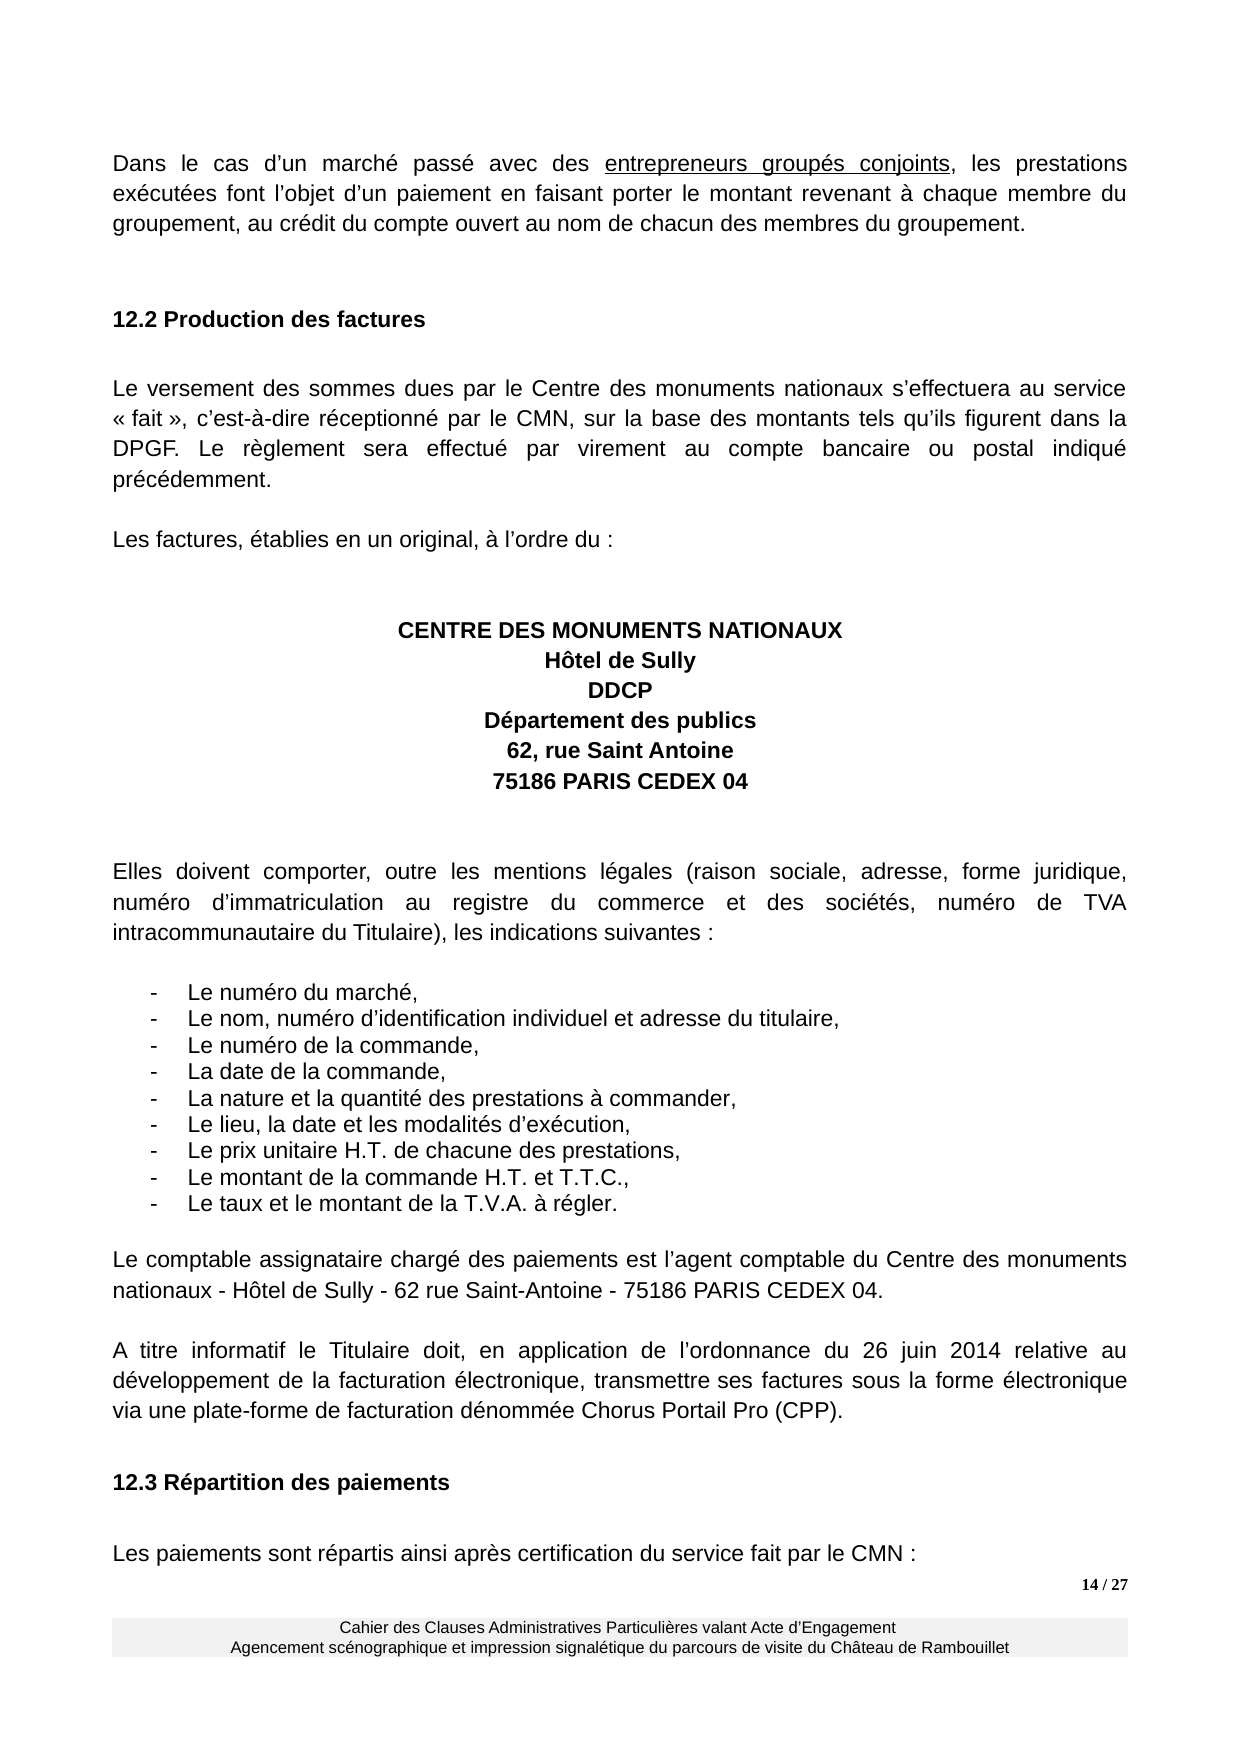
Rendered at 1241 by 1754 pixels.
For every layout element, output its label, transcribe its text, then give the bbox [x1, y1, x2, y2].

list La nature et la quantité des prestations à commander, [150, 1084, 1128, 1111]
list Le lieu, la date et les modalités d’exécution, [150, 1111, 1128, 1137]
text CENTRE DES MONUMENTS NATIONAUX [112, 617, 1128, 643]
text Les factures, établies en un original, à l’ordre du : [112, 526, 1128, 552]
list Le nom, numéro d’identification individuel et adresse du titulaire, [150, 1005, 1128, 1032]
text Elles doivent comporter, outre les mentions légales (raison sociale, adresse, forme juridique, numéro d’immatriculation au registre du commerce et des sociétés, numéro de TVA intracommunautaire du Titulaire), les indications suivantes : [112, 858, 1128, 945]
text Dans le cas d’un marché passé avec des entrepreneurs groupés conjoints, les prestations exécutées font l’objet d’un paiement en faisant porter le montant revenant à chaque membre du groupement, au crédit du compte ouvert au nom de chacun des membres du groupement. [112, 150, 1128, 237]
text 75186 PARIS CEDEX 04 [112, 768, 1128, 794]
text Département des publics [112, 707, 1128, 733]
text 62, rue Saint Antoine [112, 737, 1128, 764]
list Le numéro de la commande, [150, 1032, 1128, 1058]
list Le taux et le montant de la T.V.A. à régler. [150, 1190, 1128, 1216]
list Le montant de la commande H.T. et T.T.C., [150, 1163, 1128, 1190]
text Hôtel de Sully [112, 647, 1128, 673]
text A titre informatif le Titulaire doit, en application de l’ordonnance du 26 juin 2014 relative au développement de la facturation électronique, transmettre ses factures sous la forme électronique via une plate-forme de facturation dénommée Chorus Portail Pro (CPP). [112, 1337, 1128, 1424]
text 12.2 Production des factures [112, 306, 1128, 332]
text 12.3 Répartition des paiements [112, 1469, 1128, 1495]
text DDCP [112, 677, 1128, 703]
text Le comptable assignataire chargé des paiements est l’agent comptable du Centre des monuments nationaux - Hôtel de Sully - 62 rue Saint-Antoine - 75186 PARIS CEDEX 04. [112, 1246, 1128, 1303]
list La date de la commande, [150, 1058, 1128, 1084]
list Le numéro du marché, [150, 979, 1128, 1005]
text Les paiements sont répartis ainsi après certification du service fait par le CMN : [112, 1540, 1128, 1567]
text Le versement des sommes dues par le Centre des monuments nationaux s’effectuera au service « fait », c’est-à-dire réceptionné par le CMN, sur la base des montants tels qu’ils figurent dans la DPGF. Le règlement sera effectué par virement au compte bancaire ou postal indiqué précédemment. [112, 375, 1128, 492]
list Le prix unitaire H.T. de chacune des prestations, [150, 1137, 1128, 1163]
